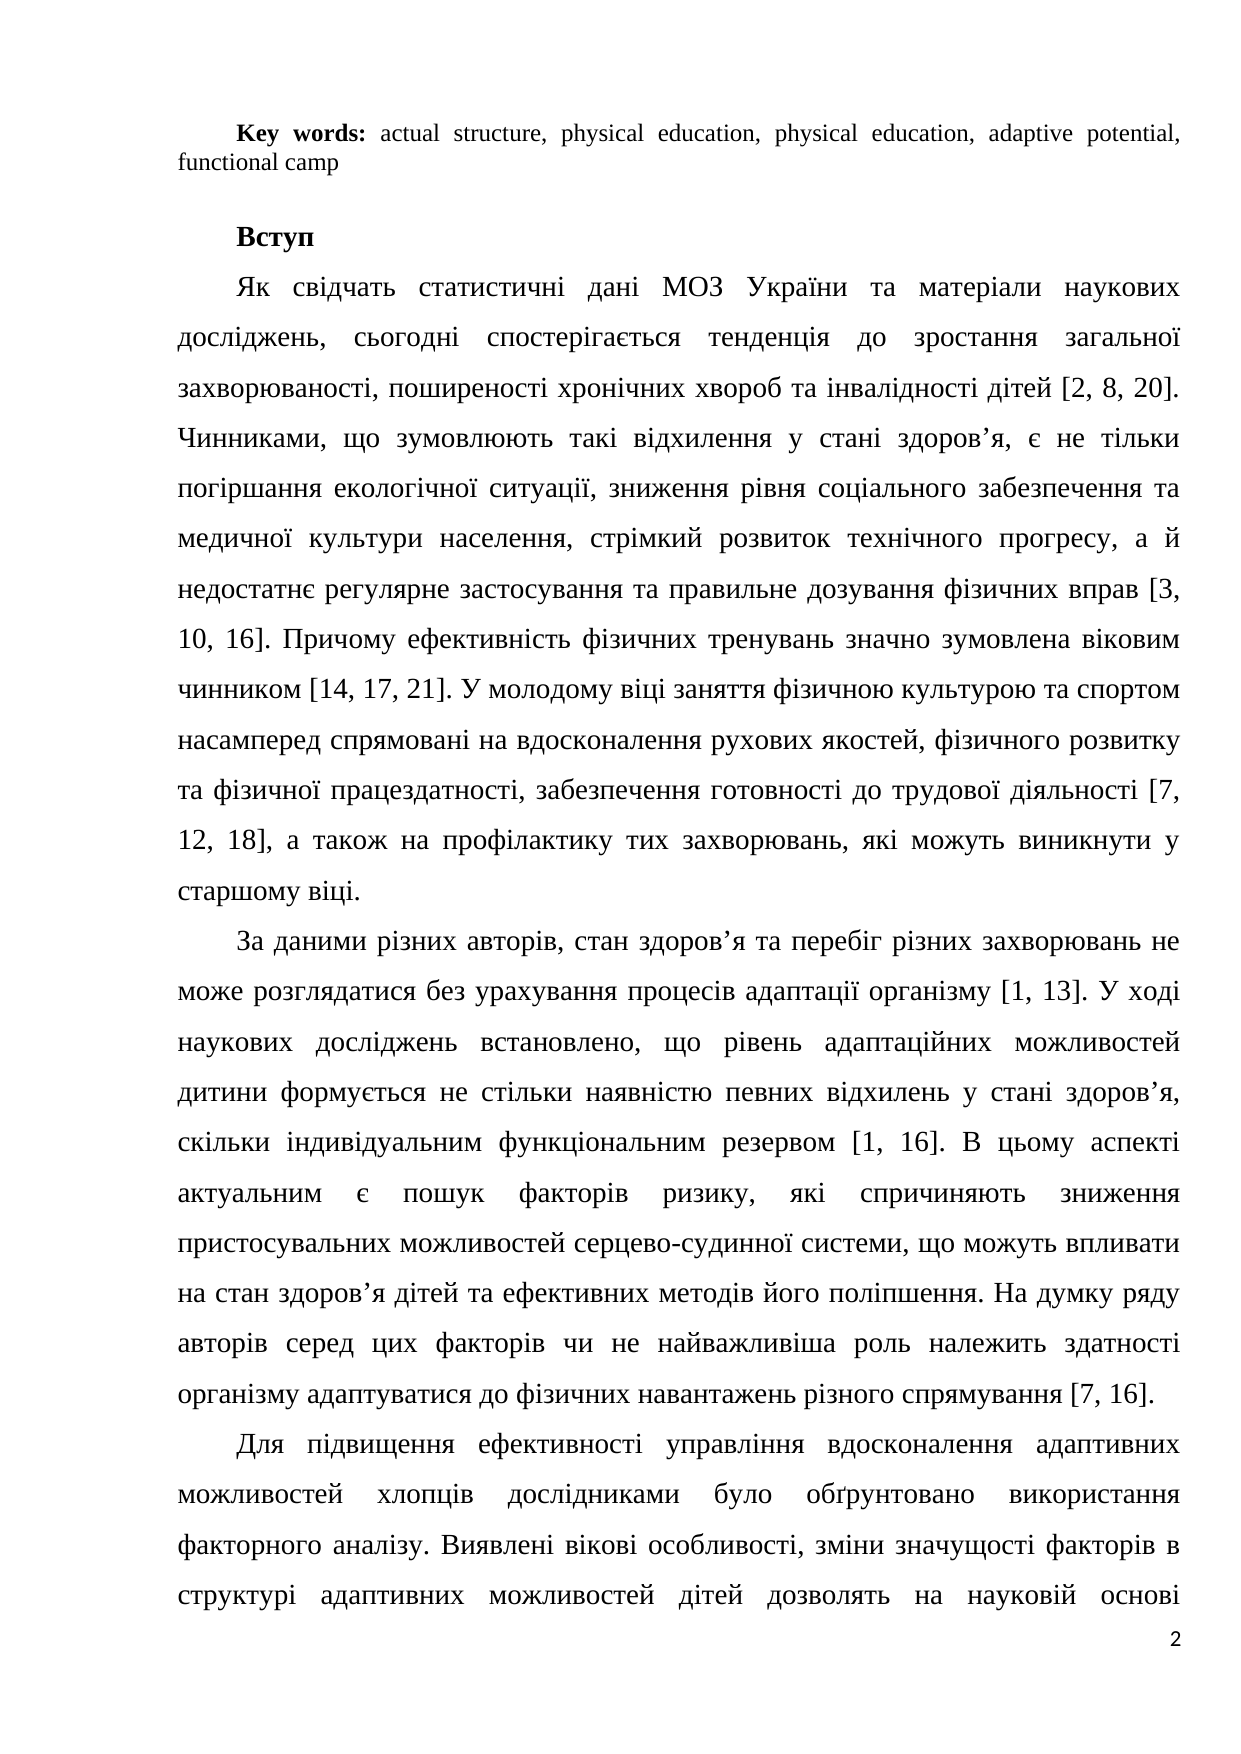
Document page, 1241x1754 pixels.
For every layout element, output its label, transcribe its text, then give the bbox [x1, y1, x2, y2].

text За даними різних авторів, стан здоров’я та перебіг різних захворювань не може розглядатися без урахування процесів адаптації організму [1, 13]. У ході наукових досліджень встановлено, що рівень адаптаційних можливостей дитини формується не стільки наявністю певних відхилень у стані здоров’я, скільки індивідуальним функціональним резервом [1, 16]. В цьому аспекті актуальним є пошук факторів ризику, які спричиняють зниження пристосувальних можливостей серцево-судинної системи, що можуть впливати на стан здоров’я дітей та ефективних методів його поліпшення. На думку ряду авторів серед цих факторів чи не найважливіша роль належить здатності організму адаптуватися до фізичних навантажень різного спрямування [7, 16]. [177, 923, 1181, 1409]
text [177, 1426, 1181, 1611]
text Key words: actual structure, physical education, physical education, adaptive potential, functional camp [177, 118, 1181, 176]
text Вступ [177, 219, 1181, 252]
text Як свідчать статистичні дані МОЗ України та матеріали наукових досліджень, сьогодні спостерігається тенденція до зростання загальної захворюваності, поширеності хронічних хвороб та інвалідності дітей [2, 8, 20]. Чинниками, що зумовлюють такі відхилення у стані здоров’я, є не тільки погіршання екологічної ситуації, зниження рівня соціального забезпечення та медичної культури населення, стрімкий розвиток технічного прогресу, а й недостатнє регулярне застосування та правильне дозування фізичних вправ [3, 10, 16]. Причому ефективність фізичних тренувань значно зумовлена віковим чинником [14, 17, 21]. У молодому віці заняття фізичною культурою та спортом насамперед спрямовані на вдосконалення рухових якостей, фізичного розвитку та фізичної працездатності, забезпечення готовності до трудової діяльності [7, 12, 18], а також на профілактику тих захворювань, які можуть виникнути у старшому віці. [177, 269, 1181, 906]
